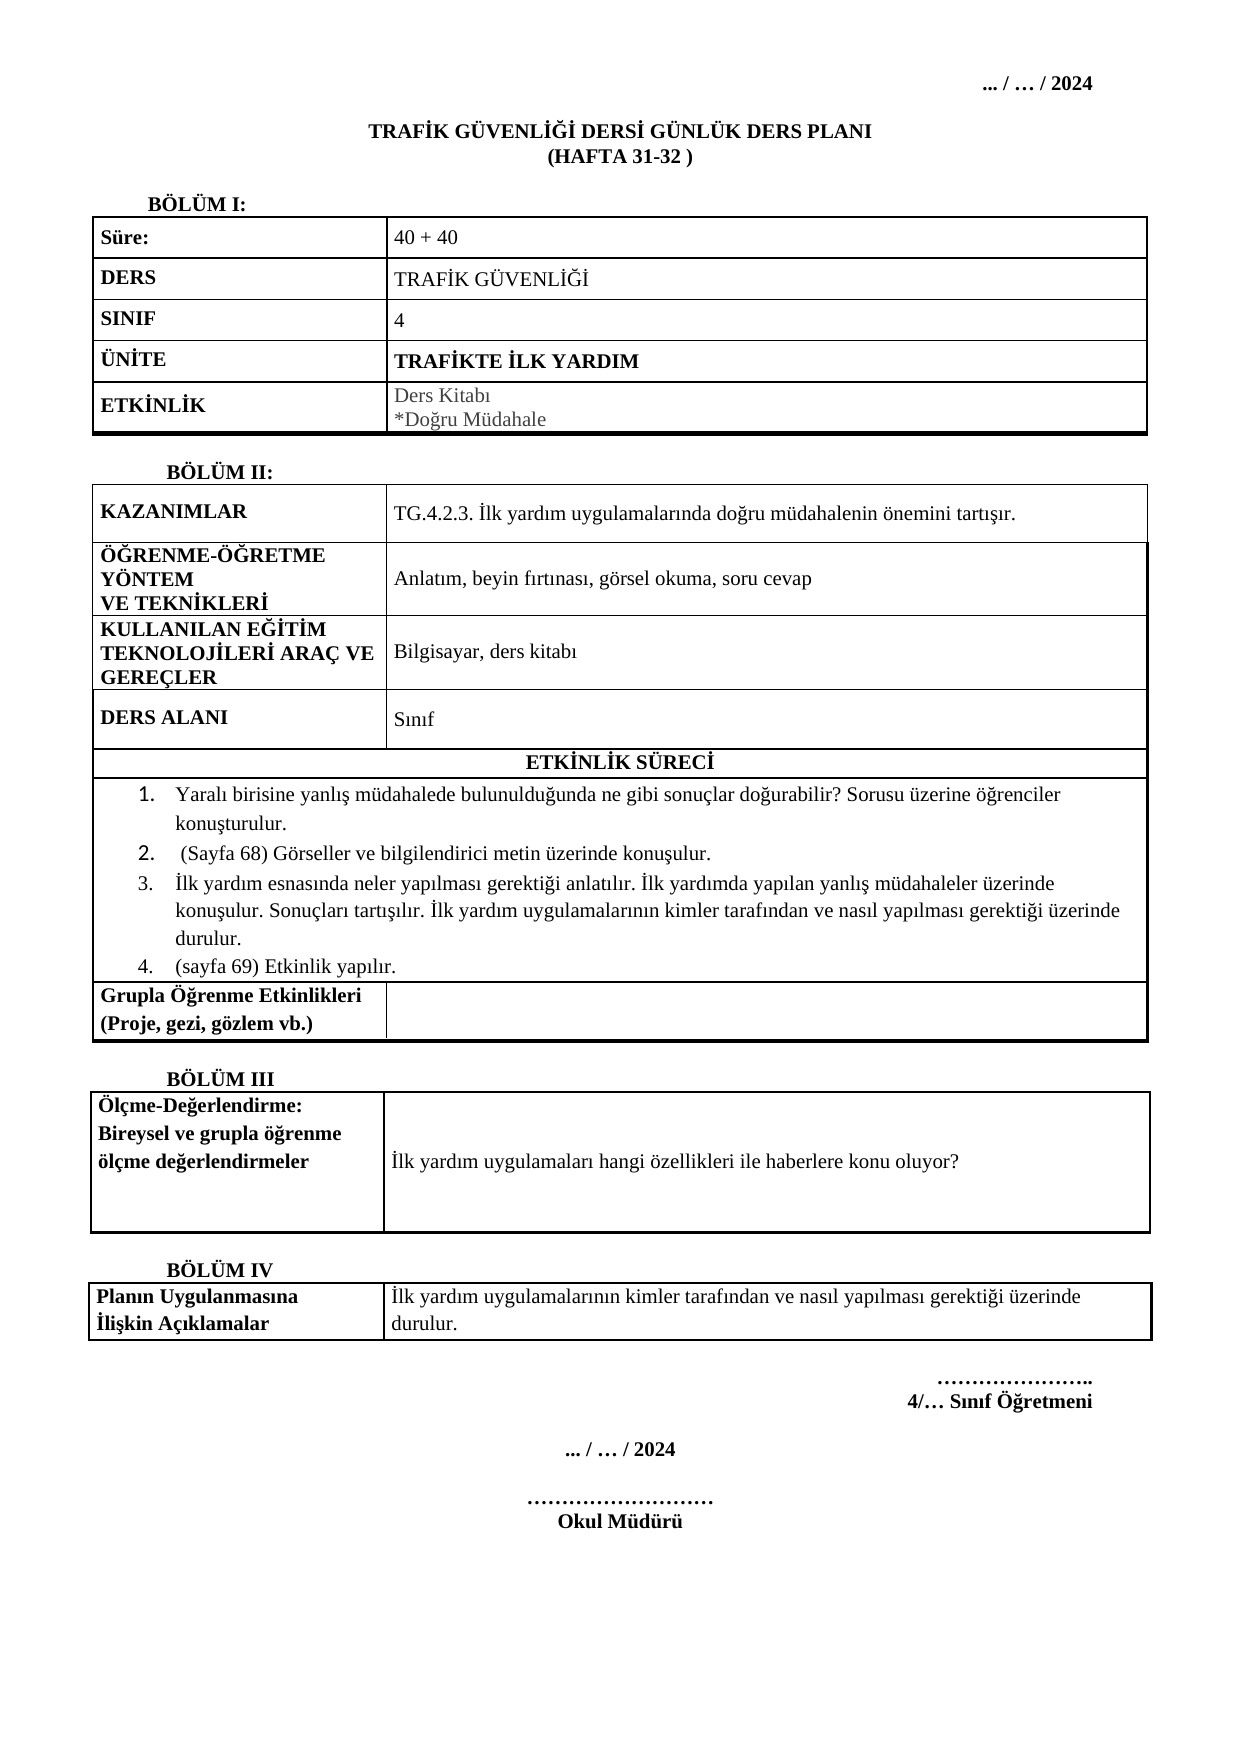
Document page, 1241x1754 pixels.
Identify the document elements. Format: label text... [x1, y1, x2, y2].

table_header Süre: [94, 218, 386, 257]
subtitle BÖLÜM IV [148, 1257, 1092, 1282]
table_cell DERS [94, 259, 386, 298]
text ... / … / 2024 [148, 71, 1092, 95]
text ………………….. [148, 1365, 1092, 1389]
table_header KAZANIMLAR [93, 485, 386, 542]
table_header Ölçme-Değerlendirme: Bireysel ve grupla öğrenme ölçme değerlendirmeler [92, 1093, 383, 1231]
table_cell 4 [388, 300, 1146, 340]
table_cell ETKİNLİK SÜRECİ [94, 750, 1146, 777]
table_cell TRAFİKTE İLK YARDIM [388, 341, 1146, 381]
text (HAFTA 31-32 ) [148, 143, 1092, 168]
table_cell ÜNİTE [94, 341, 386, 381]
table_header 40 + 40 [388, 218, 1146, 257]
table_cell Ders Kitabı *Doğru Müdahale [388, 383, 1146, 431]
text Okul Müdürü [148, 1509, 1092, 1533]
text TRAFİK GÜVENLİĞİ DERSİ GÜNLÜK DERS PLANI [148, 119, 1092, 143]
text ... / … / 2024 [148, 1437, 1092, 1461]
table_header TG.4.2.3. İlk yardım uygulamalarında doğru müdahalenin önemini tartışır. [387, 485, 1147, 542]
table_header Planın Uygulanmasına İlişkin Açıklamalar [90, 1284, 383, 1339]
table_cell Bilgisayar, ders kitabı [387, 616, 1146, 689]
text BÖLÜM II: [148, 459, 1092, 484]
subtitle BÖLÜM III [148, 1067, 1092, 1091]
text BÖLÜM I: [148, 192, 1092, 216]
table_header İlk yardım uygulamaları hangi özellikleri ile haberlere konu oluyor? [385, 1093, 1149, 1231]
table_cell [387, 983, 1146, 1038]
table_cell DERS ALANI [94, 690, 386, 748]
table_cell TRAFİK GÜVENLİĞİ [388, 259, 1146, 298]
text ……………………… [148, 1485, 1092, 1509]
table_cell Yaralı birisine yanlış müdahalede bulunulduğunda ne gibi sonuçlar doğurabilir? Sorusu üzerine öğrenciler konuşturulur. (Sayfa 68) Görseller ve bilgilendirici metin üzerinde konuşulur. İlk yardım esnasında neler yapılması gerektiği anlatılır. İlk yardımda yapılan yanlış müdahaleler üzerinde konuşulur. Sonuçları tartışılır. İlk yardım uygulamalarının kimler tarafından ve nasıl yapılması gerektiği üzerinde durulur. (sayfa 69) Etkinlik yapılır. [94, 779, 1146, 981]
table_header İlk yardım uygulamalarının kimler tarafından ve nasıl yapılması gerektiği üzerinde durulur. [385, 1284, 1150, 1339]
table_cell ETKİNLİK [94, 383, 386, 431]
text 4/… Sınıf Öğretmeni [148, 1389, 1092, 1413]
table_cell SINIF [94, 300, 386, 340]
table_cell KULLANILAN EĞİTİM TEKNOLOJİLERİ ARAÇ VE GEREÇLER [93, 616, 386, 689]
table_cell Anlatım, beyin fırtınası, görsel okuma, soru cevap [387, 543, 1146, 615]
table_cell Sınıf [387, 690, 1146, 748]
table_cell ÖĞRENME-ÖĞRETME YÖNTEM VE TEKNİKLERİ [93, 543, 386, 615]
table_cell Grupla Öğrenme Etkinlikleri (Proje, gezi, gözlem vb.) [94, 983, 386, 1038]
